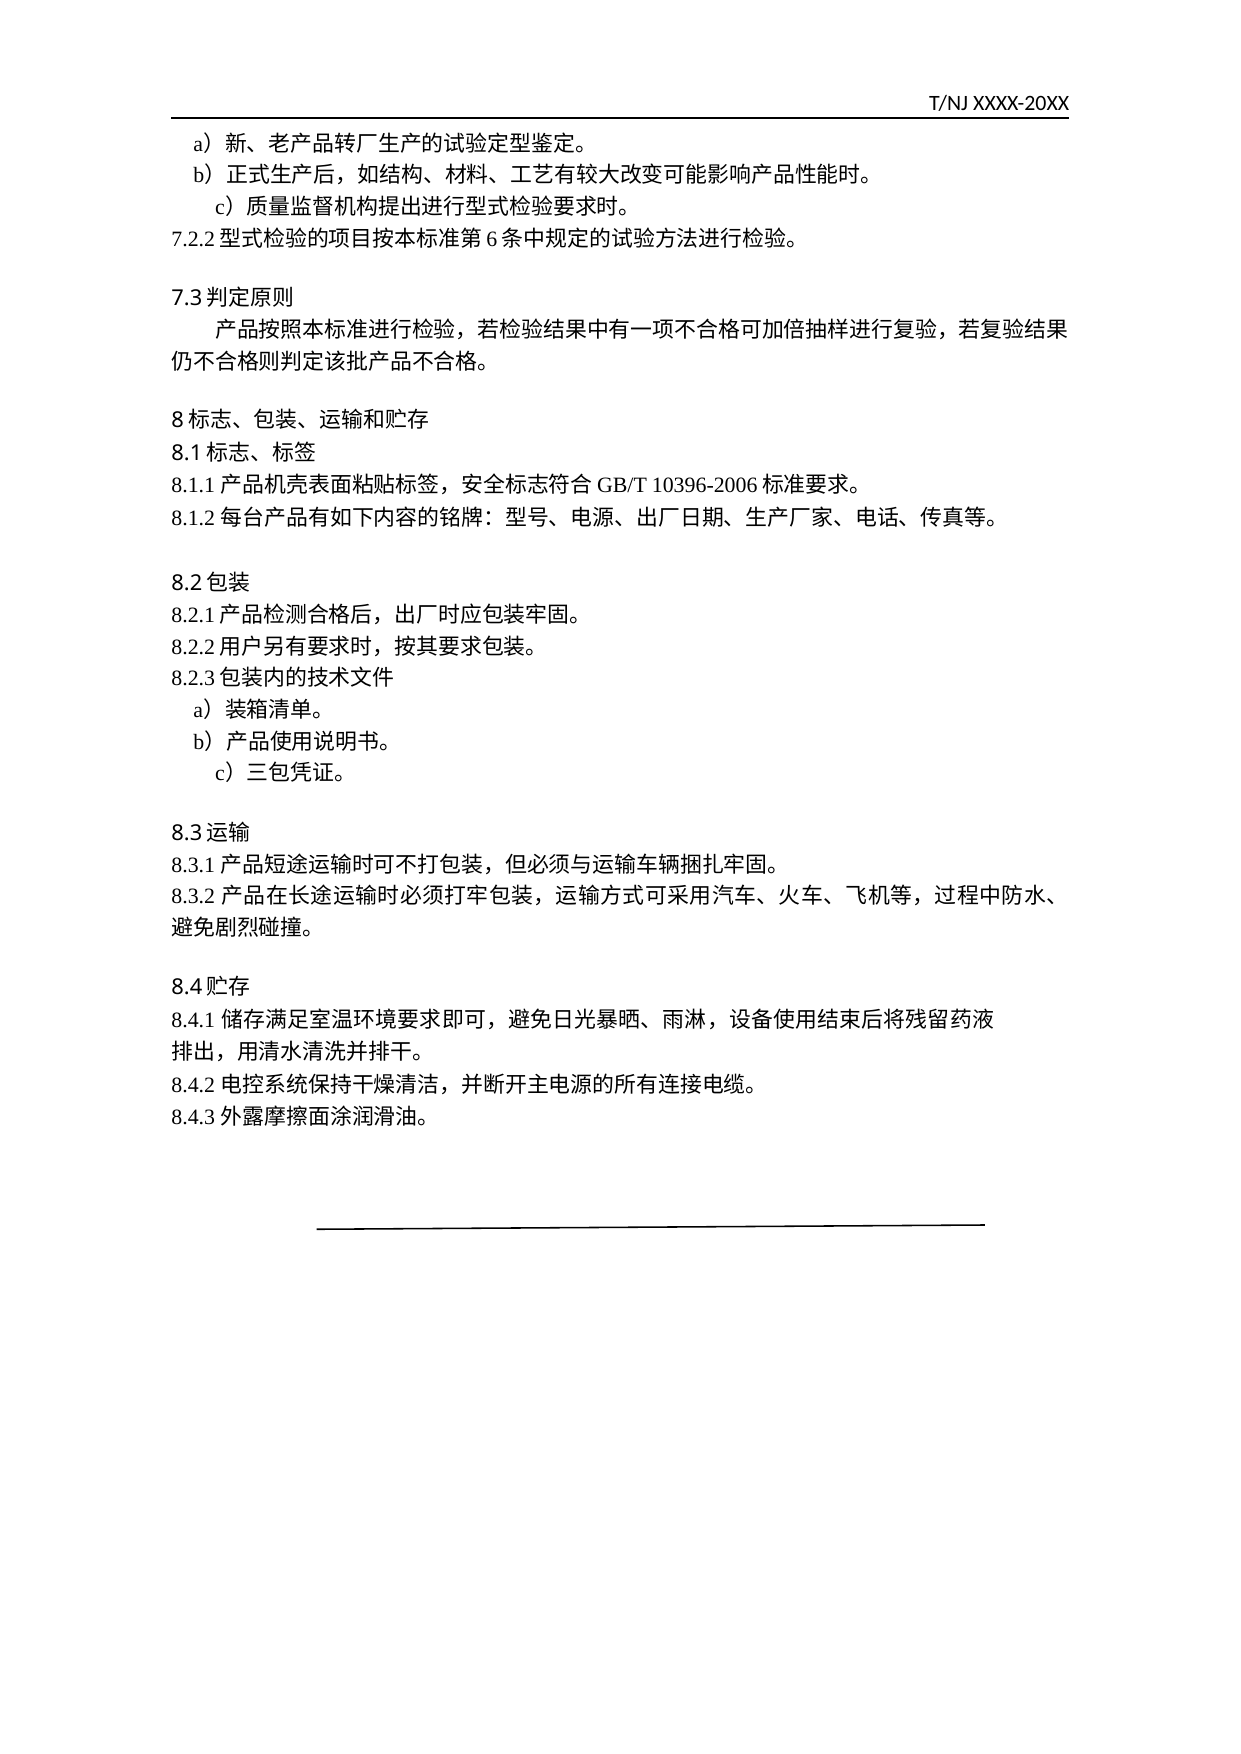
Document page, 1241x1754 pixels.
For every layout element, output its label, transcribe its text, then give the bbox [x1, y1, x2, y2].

text b）正式生产后，如结构、材料、工艺有较大改变可能影响产品性能时。 [171, 157, 1069, 189]
text 8.2.1产品检测合格后，出厂时应包装牢固。 [171, 597, 1069, 629]
text 8.1.2 每台产品有如下内容的铭牌：型号、电源、出厂日期、生产厂家、电话、传真等。 [171, 499, 1069, 532]
text 8.3.1 产品短途运输时可不打包装，但必须与运输车辆捆扎牢固。 [171, 847, 1069, 878]
text 7.3判定原则 [171, 279, 993, 312]
text c）质量监督机构提出进行型式检验要求时。 [171, 189, 1069, 221]
text 8.4贮存 [171, 969, 993, 1001]
text 8.4.1 储存满足室温环境要求即可，避免日光暴晒、雨淋，设备使用结束后将残留药液排出，用清水清洗并排干。 [171, 1001, 993, 1066]
text 8.2.3包装内的技术文件 [171, 660, 1069, 692]
text 8.3运输 [171, 814, 993, 847]
text 7.2.2型式检验的项目按本标准第6条中规定的试验方法进行检验。 [171, 221, 1069, 252]
text 8.3.2 产品在长途运输时必须打牢包装，运输方式可采用汽车、火车、飞机等，过程中防水、避免剧烈碰撞。 [171, 878, 1069, 942]
text a）新、老产品转厂生产的试验定型鉴定。 [171, 126, 1069, 157]
text 8.4.3 外露摩擦面涂润滑油。 [171, 1099, 993, 1131]
text c）三包凭证。 [171, 755, 1069, 787]
text 8.2包装 [171, 564, 993, 597]
text 8.2.2用户另有要求时，按其要求包装。 [171, 629, 1069, 660]
text 8.1标志、标签 [171, 434, 993, 467]
text 8标志、包装、运输和贮存 [171, 402, 993, 434]
text 产品按照本标准进行检验，若检验结果中有一项不合格可加倍抽样进行复验，若复验结果仍不合格则判定该批产品不合格。 [171, 312, 1069, 375]
text 8.4.2 电控系统保持干燥清洁，并断开主电源的所有连接电缆。 [171, 1066, 993, 1099]
text 8.1.1 产品机壳表面粘贴标签，安全标志符合GB/T 10396-2006标准要求。 [171, 467, 1069, 499]
text a）装箱清单。 [171, 692, 1069, 724]
text b）产品使用说明书。 [171, 724, 1069, 755]
